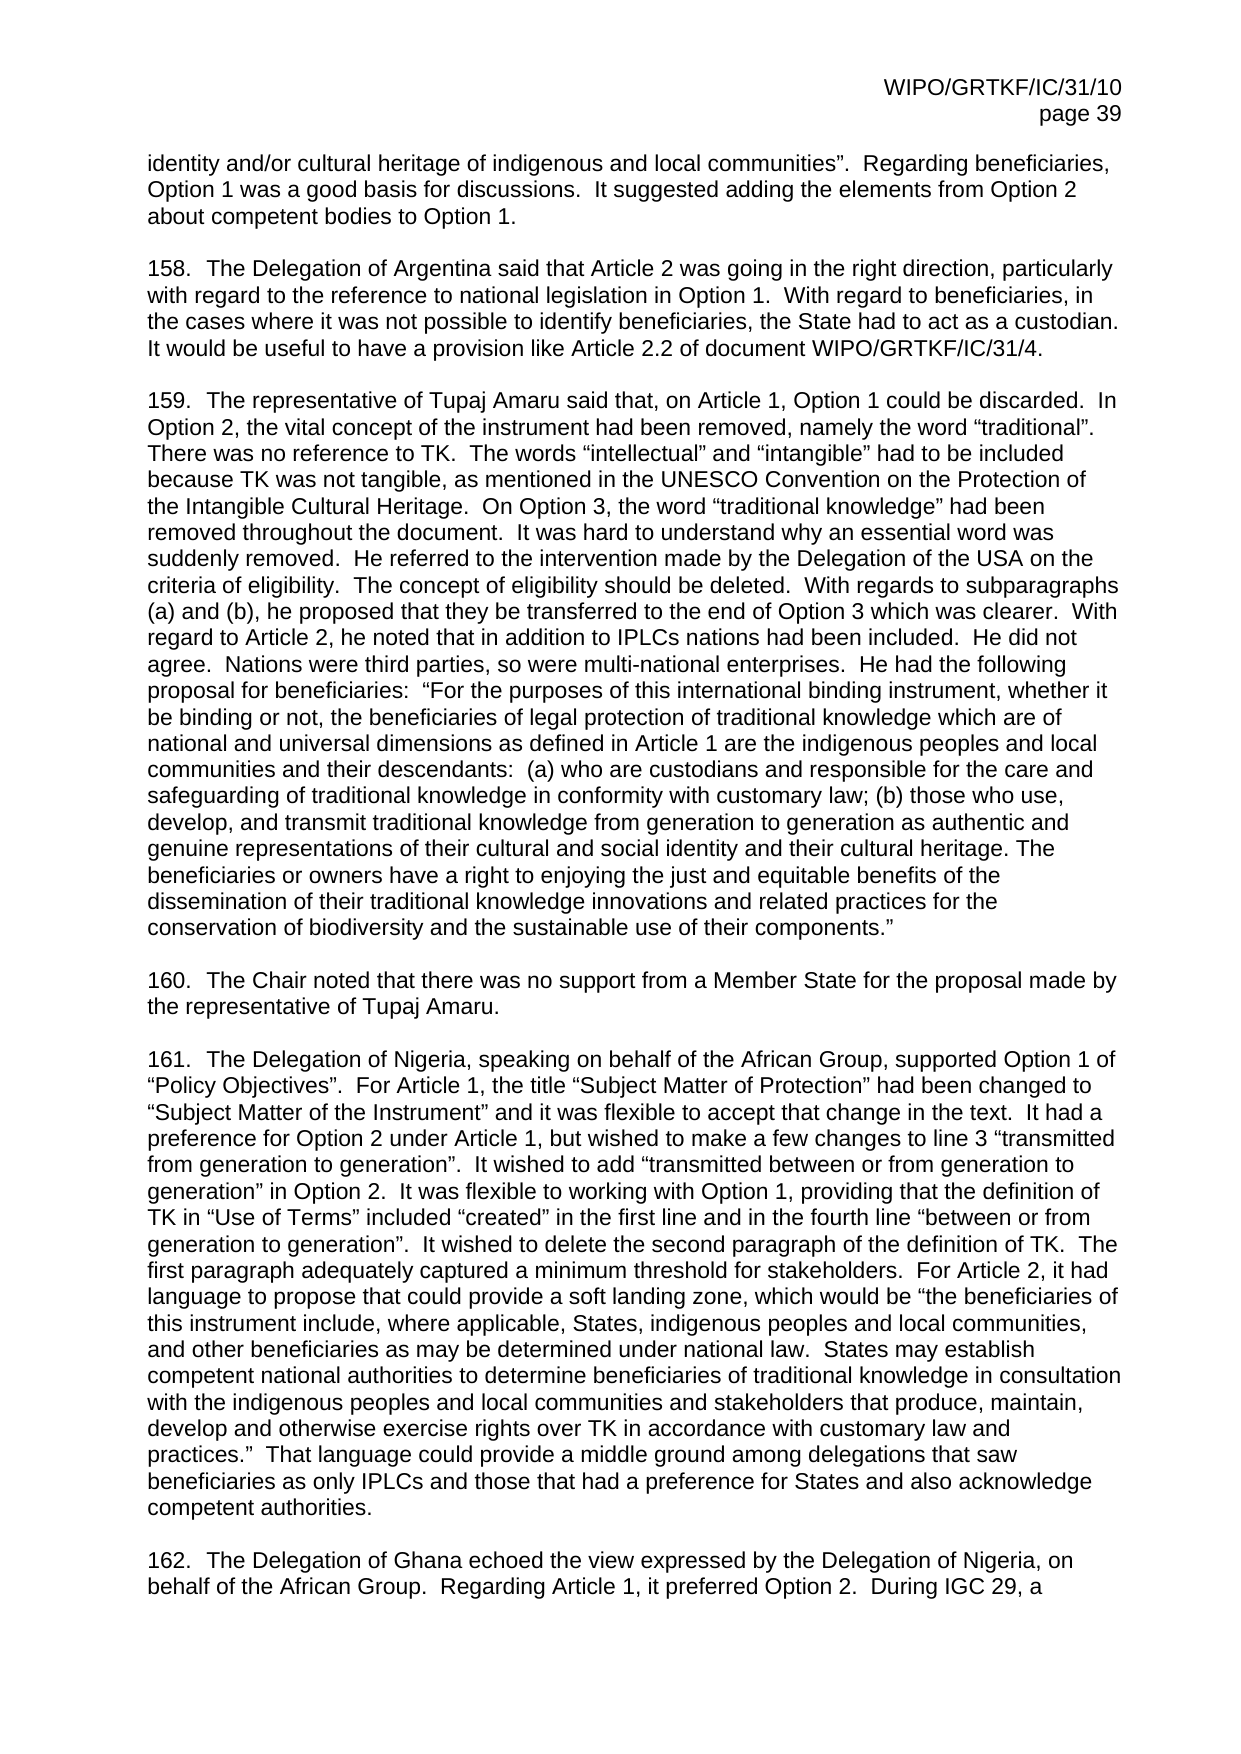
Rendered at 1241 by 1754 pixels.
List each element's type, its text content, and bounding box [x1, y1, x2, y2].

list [147, 1547, 1122, 1599]
list The Delegation of Argentina said that Article 2 was going in the right direction, particularly with regard to the reference to national legislation in Option 1. With regard to beneficiaries, in the cases where it was not possible to identify beneficiaries, the State had to act as a custodian. It would be useful to have a provision like Article 2.2 of document WIPO/GRTKF/IC/31/4. [147, 255, 1122, 361]
list The representative of Tupaj Amaru said that, on Article 1, Option 1 could be discarded. In Option 2, the vital concept of the instrument had been removed, namely the word “traditional”. There was no reference to TK. The words “intellectual” and “intangible” had to be included because TK was not tangible, as mentioned in the UNESCO Convention on the Protection of the Intangible Cultural Heritage. On Option 3, the word “traditional knowledge” had been removed throughout the document. It was hard to understand why an essential word was suddenly removed. He referred to the intervention made by the Delegation of the USA on the criteria of eligibility. The concept of eligibility should be deleted. With regards to subparagraphs (a) and (b), he proposed that they be transferred to the end of Option 3 which was clearer. With regard to Article 2, he noted that in addition to IPLCs nations had been included. He did not agree. Nations were third parties, so were multi-national enterprises. He had the following proposal for beneficiaries: “For the purposes of this international binding instrument, whether it be binding or not, the beneficiaries of legal protection of traditional knowledge which are of national and universal dimensions as defined in Article 1 are the indigenous peoples and local communities and their descendants: (a) who are custodians and responsible for the care and safeguarding of traditional knowledge in conformity with customary law; (b) those who use, develop, and transmit traditional knowledge from generation to generation as authentic and genuine representations of their cultural and social identity and their cultural heritage. The beneficiaries or owners have a right to enjoying the just and equitable benefits of the dissemination of their traditional knowledge innovations and related practices for the conservation of biodiversity and the sustainable use of their components.” [147, 387, 1122, 941]
list The Delegation of Nigeria, speaking on behalf of the African Group, supported Option 1 of “Policy Objectives”. For Article 1, the title “Subject Matter of Protection” had been changed to “Subject Matter of the Instrument” and it was flexible to accept that change in the text. It had a preference for Option 2 under Article 1, but wished to make a few changes to line 3 “transmitted from generation to generation”. It wished to add “transmitted between or from generation to generation” in Option 2. It was flexible to working with Option 1, providing that the definition of TK in “Use of Terms” included “created” in the first line and in the fourth line “between or from generation to generation”. It wished to delete the second paragraph of the definition of TK. The first paragraph adequately captured a minimum threshold for stakeholders. For Article 2, it had language to propose that could provide a soft landing zone, which would be “the beneficiaries of this instrument include, where applicable, States, indigenous peoples and local communities, and other beneficiaries as may be determined under national law. States may establish competent national authorities to determine beneficiaries of traditional knowledge in consultation with the indigenous peoples and local communities and stakeholders that produce, maintain, develop and otherwise exercise rights over TK in accordance with customary law and practices.” That language could provide a middle ground among delegations that saw beneficiaries as only IPLCs and those that had a preference for States and also acknowledge competent authorities. [147, 1046, 1122, 1520]
list The Chair noted that there was no support from a Member State for the proposal made by the representative of Tupaj Amaru. [147, 967, 1122, 1020]
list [147, 150, 1122, 229]
